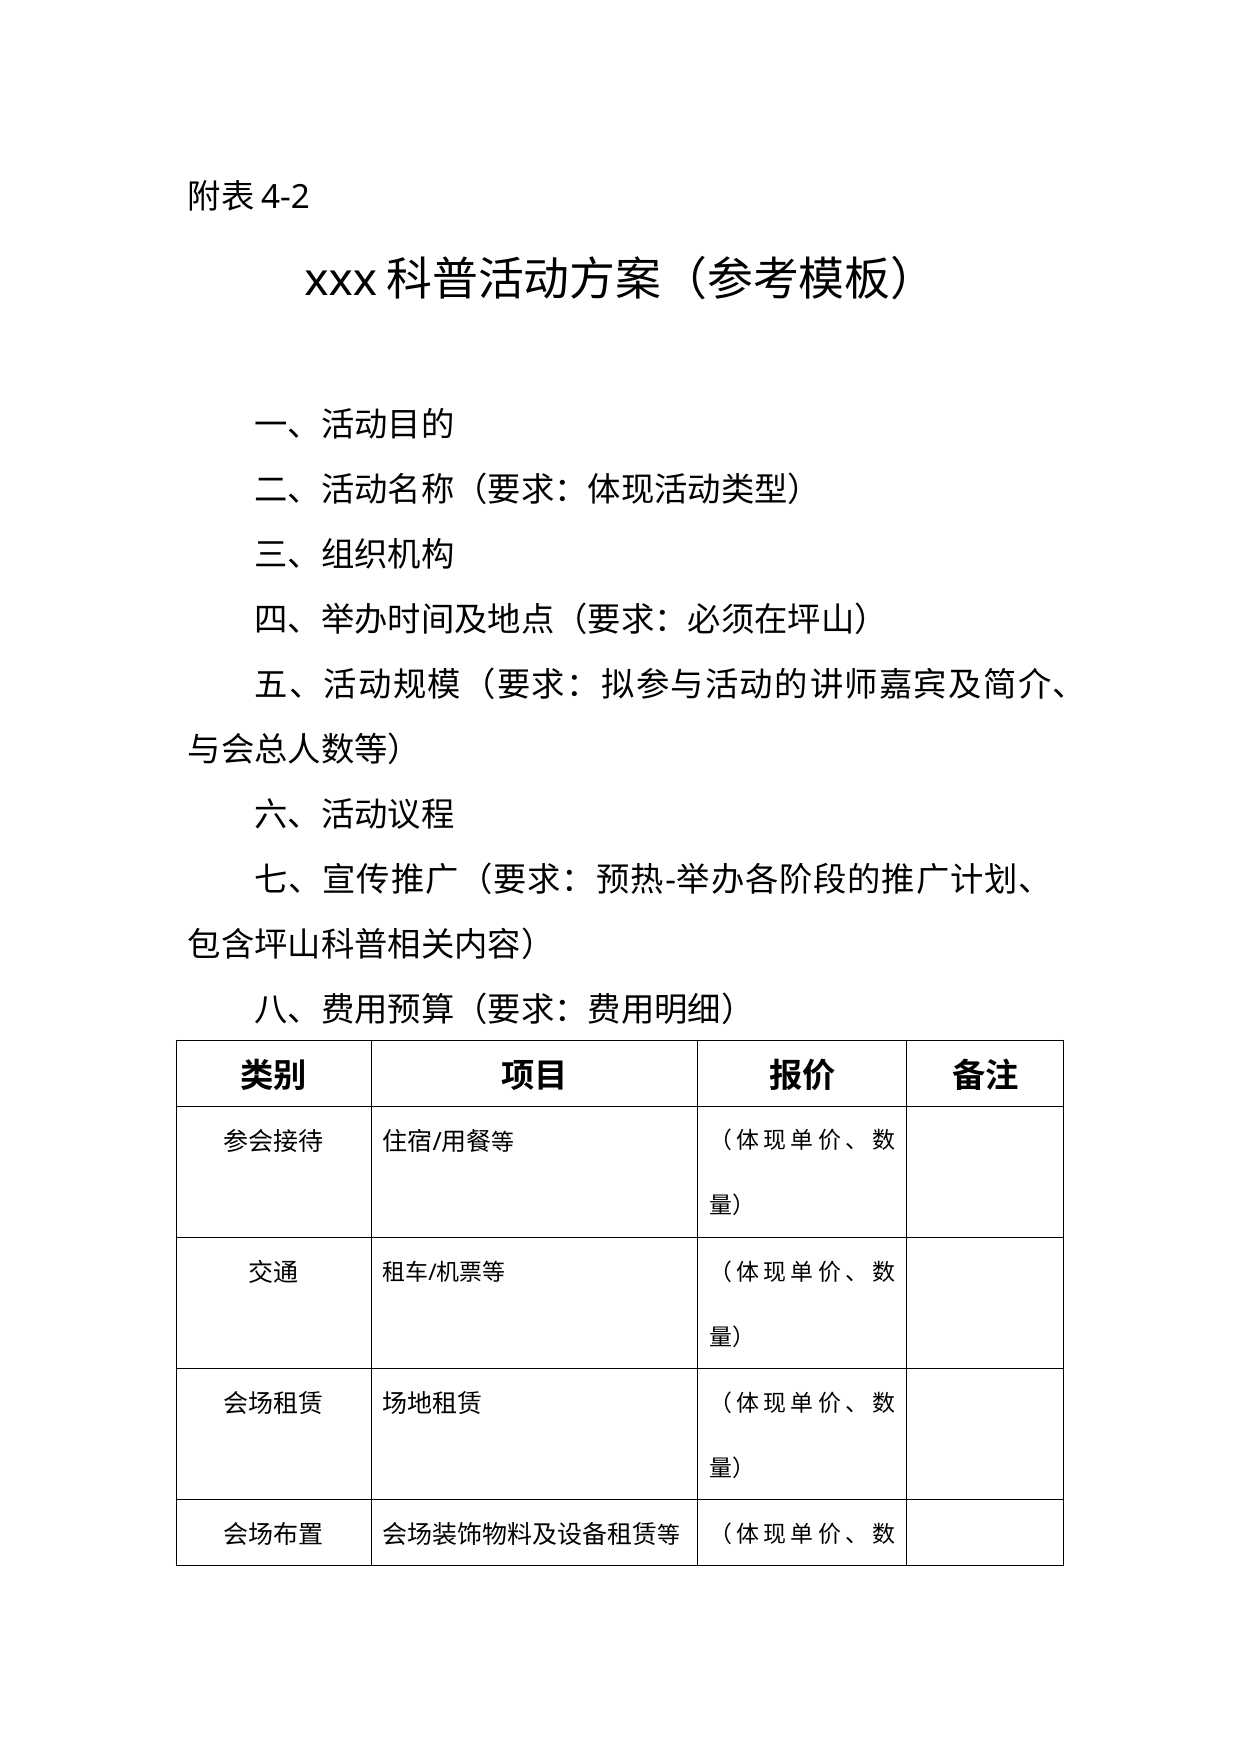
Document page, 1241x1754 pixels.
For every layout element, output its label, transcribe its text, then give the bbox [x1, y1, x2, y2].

table_header 项目 [372, 1041, 697, 1106]
text 五、活动规模（要求：拟参与活动的讲师嘉宾及简介、与会总人数等） [187, 649, 1053, 779]
table_cell 场地租赁 [372, 1369, 697, 1499]
table_header 类别 [177, 1041, 371, 1106]
text 六、活动议程 [187, 779, 1053, 844]
text 七、宣传推广（要求：预热-举办各阶段的推广计划、包含坪山科普相关内容） [187, 844, 1053, 974]
table_cell [907, 1107, 1063, 1237]
text 附表4-2 [187, 162, 1053, 227]
table_cell [907, 1238, 1063, 1368]
table_cell 参会接待 [177, 1107, 371, 1237]
table_cell （体现单价、数量） [698, 1369, 906, 1499]
table_cell 会场租赁 [177, 1369, 371, 1499]
text 八、费用预算（要求：费用明细） [187, 974, 1053, 1039]
table_cell （体现单价、数量） [698, 1500, 906, 1565]
table_cell （体现单价、数量） [698, 1107, 906, 1237]
table_cell 会场装饰物料及设备租赁等 [372, 1500, 697, 1565]
table_cell [907, 1500, 1063, 1565]
table_cell 会场布置 [177, 1500, 371, 1565]
table_header 报价 [698, 1041, 906, 1106]
text 一、活动目的 [187, 389, 1053, 454]
text xxx科普活动方案（参考模板） [187, 227, 1053, 324]
table_cell 交通 [177, 1238, 371, 1368]
text 三、组织机构 [187, 519, 1053, 584]
table_cell [907, 1369, 1063, 1499]
text 二、活动名称（要求：体现活动类型） [187, 454, 1053, 519]
text 四、举办时间及地点（要求：必须在坪山） [187, 584, 1053, 649]
table_header 备注 [907, 1041, 1063, 1106]
table_cell 住宿/用餐等 [372, 1107, 697, 1237]
table_cell （体现单价、数量） [698, 1238, 906, 1368]
table_cell 租车/机票等 [372, 1238, 697, 1368]
